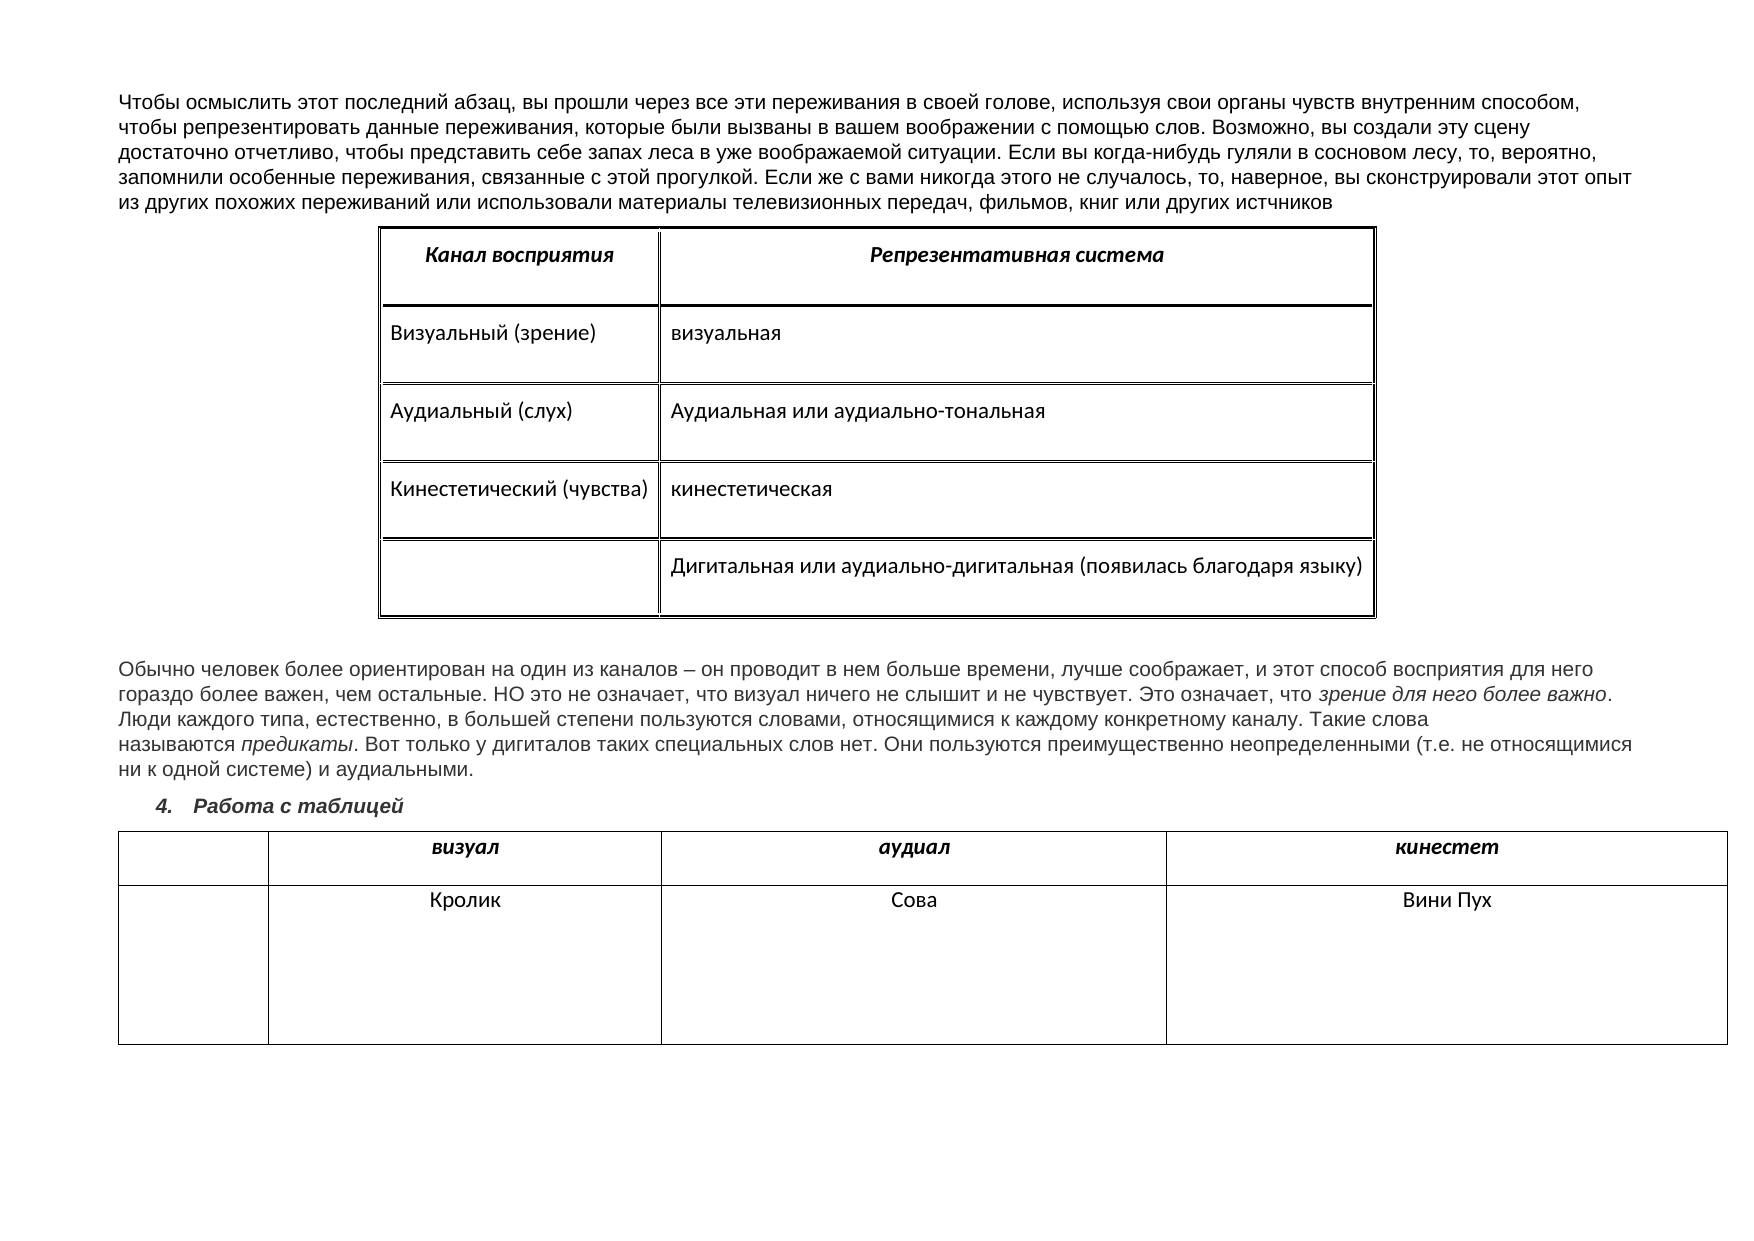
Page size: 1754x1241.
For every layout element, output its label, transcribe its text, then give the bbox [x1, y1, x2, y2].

table_header [119, 832, 268, 884]
table_cell Визуальный (зрение) [381, 304, 658, 382]
table_cell Дигитальная или аудиально-дигитальная (появилась благодаря языку) [660, 537, 1374, 615]
table_header кинестет [1167, 832, 1727, 884]
table_cell Кролик [269, 886, 661, 1044]
table_cell [119, 886, 268, 1044]
table_cell визуальная [661, 304, 1373, 382]
table_cell Кинестетический (чувства) [381, 460, 658, 537]
table_header Канал восприятия [381, 229, 660, 304]
list Работа с таблицей [156, 793, 1636, 818]
table_header визуал [269, 832, 661, 884]
table_cell кинестетическая [661, 460, 1374, 537]
table_header аудиал [662, 832, 1166, 884]
text Чтобы осмыслить этот последний абзац, вы прошли через все эти переживания в своей голове, используя свои органы чувств внутренним способом, чтобы репрезентировать данные переживания, которые были вызваны в вашем воображении с помощью слов. Возможно, вы создали эту сцену достаточно отчетливо, чтобы представить себе запах леса в уже воображаемой ситуации. Если вы когда-нибудь гуляли в сосновом лесу, то, вероятно, запомнили особенные переживания, связанные с этой прогулкой. Если же с вами никогда этого не случалось, то, наверное, вы сконструировали этот опыт из других похожих переживаний или использовали материалы телевизионных передач, фильмов, книг или других истчников [118, 88, 1636, 213]
text Обычно человек более ориентирован на один из каналов – он проводит в нем больше времени, лучше соображает, и этот способ восприятия для него гораздо более важен, чем остальные. НО это не означает, что визуал ничего не слышит и не чувствует. Это означает, что зрение для него более важно. Люди каждого типа, естественно, в большей степени пользуются словами, относящимися к каждому конкретному каналу. Такие слова называются предикаты. Вот только у дигиталов таких специальных слов нет. Они пользуются преимущественно неопределенными (т.е. не относящимися ни к одной системе) и аудиальными. [118, 656, 1636, 781]
table_cell Сова [662, 886, 1166, 1044]
table_cell [381, 537, 660, 615]
table_header Репрезентативная система [660, 229, 1373, 304]
table_cell Аудиальный (слух) [379, 382, 660, 459]
table_cell Вини Пух [1167, 886, 1727, 1044]
table_cell Аудиальная или аудиально-тональная [660, 382, 1375, 459]
